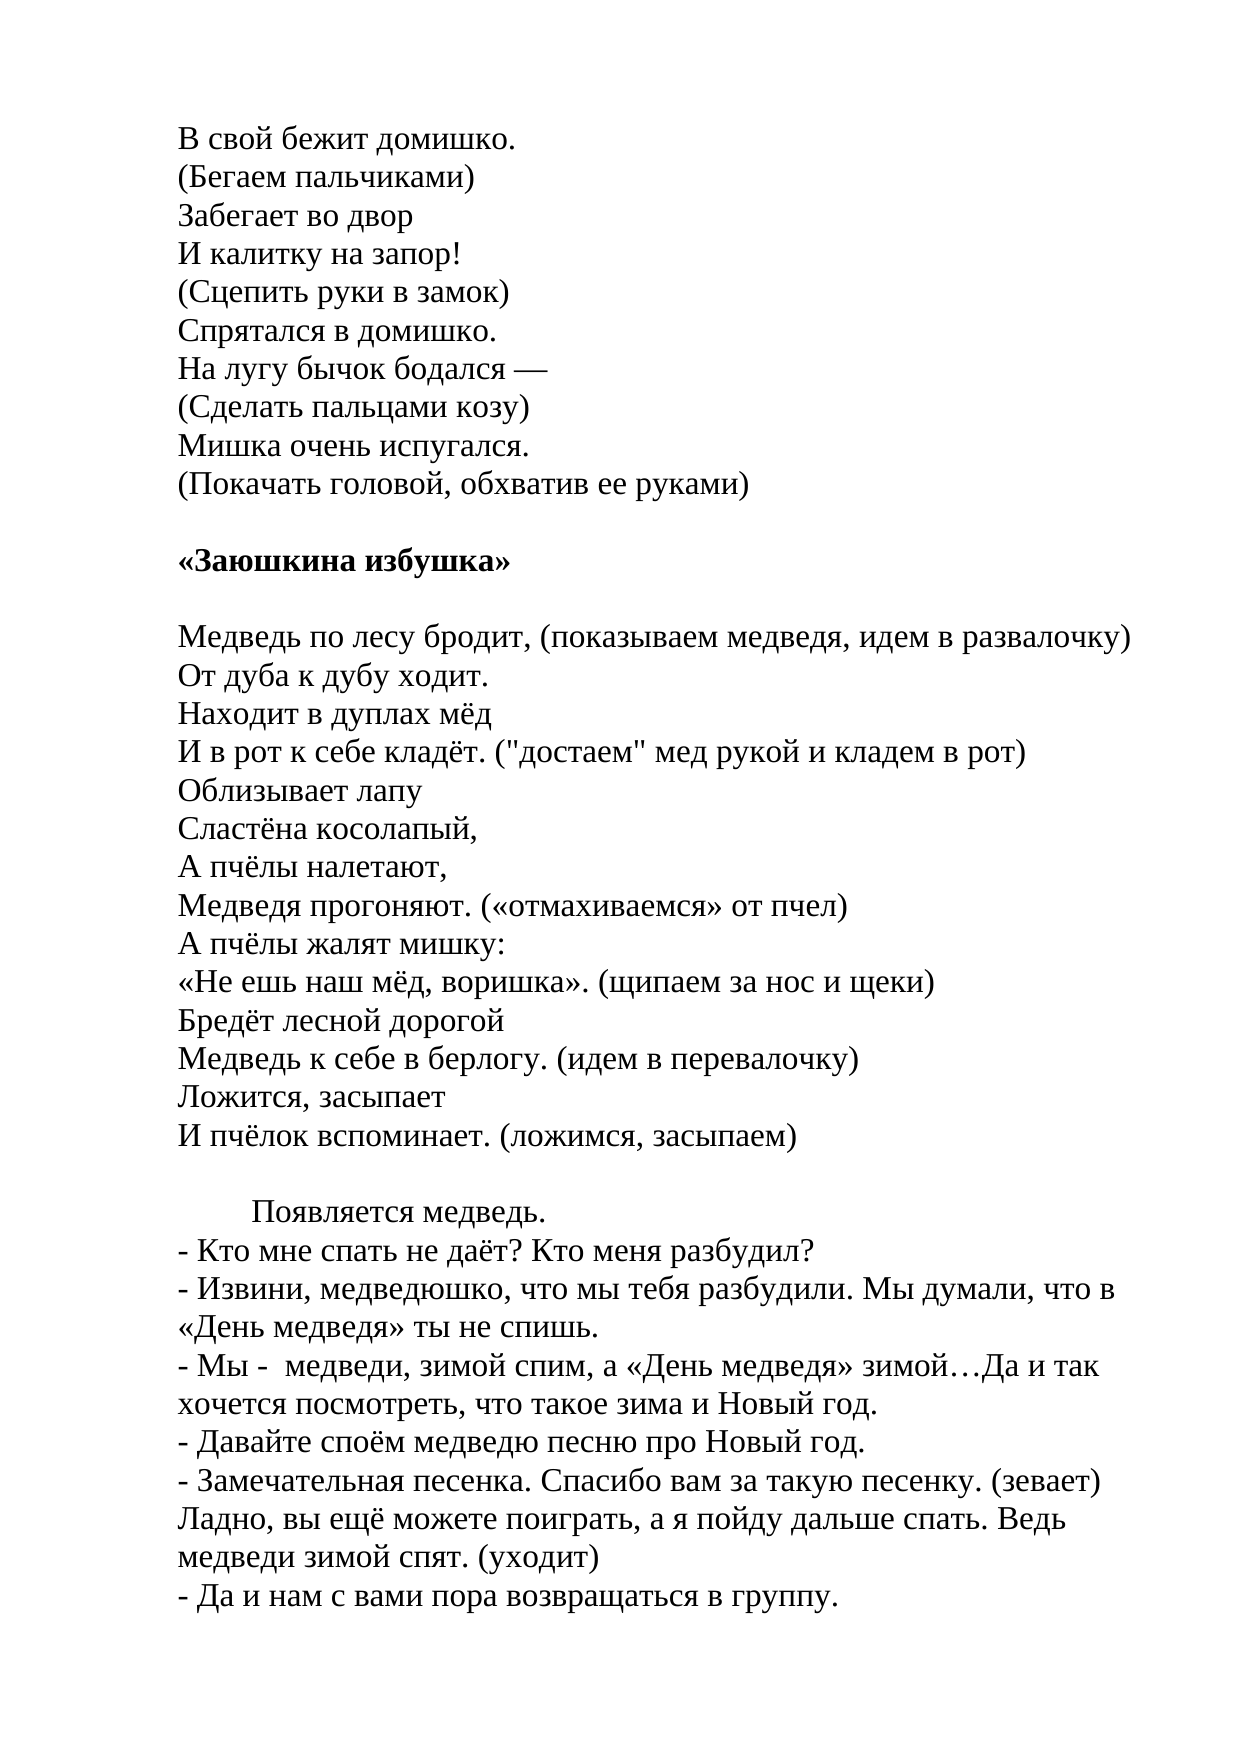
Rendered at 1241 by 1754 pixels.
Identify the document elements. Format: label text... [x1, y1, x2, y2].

text - Извини, медведюшко, что мы тебя разбудили. Мы думали, что в «День медведя» ты не спишь. [177, 1268, 1152, 1345]
text - Замечательная песенка. Спасибо вам за такую песенку. (зевает) [177, 1460, 1152, 1498]
text «Заюшкина избушка» [177, 540, 1152, 578]
text - Давайте споём медведю песню про Новый год. [177, 1421, 1152, 1460]
text Появляется медведь. [177, 1191, 1152, 1230]
text - Кто мне спать не даёт? Кто меня разбудил? [177, 1230, 1152, 1268]
text - Да и нам с вами пора возвращаться в группу. [177, 1575, 1152, 1613]
text - Мы - медведи, зимой спим, а «День медведя» зимой…Да и так хочется посмотреть, что такое зима и Новый год. [177, 1345, 1152, 1421]
text Забегает во двор И калитку на запор! (Сцепить руки в замок) [177, 195, 1152, 310]
text Ладно, вы ещё можете поиграть, а я пойду дальше спать. Ведь медведи зимой спят. (уходит) [177, 1498, 1152, 1575]
text Спрятался в домишко. На лугу бычок бодался — (Сделать пальцами козу) [177, 310, 1152, 425]
text Мишка очень испугался. (Покачать головой, обхватив ее руками) [177, 425, 1152, 501]
text Медведь по лесу бродит, (показываем медведя, идем в развалочку) От дуба к дубу ходит. Находит в дуплах мёд И в рот к себе кладёт. ("достаем" мед рукой и кладем в рот) Облизывает лапу Сластёна косолапый, А пчёлы налетают, Медведя прогоняют. («отмахиваемся» от пчел) А пчёлы жалят мишку: «Не ешь наш мёд, воришка». (щипаем за нос и щеки) Бредёт лесной дорогой Медведь к себе в берлогу. (идем в перевалочку) Ложится, засыпает И пчёлок вспоминает. (ложимся, засыпаем) [177, 578, 1152, 1153]
text В свой бежит домишко. (Бегаем пальчиками) [177, 118, 1152, 195]
